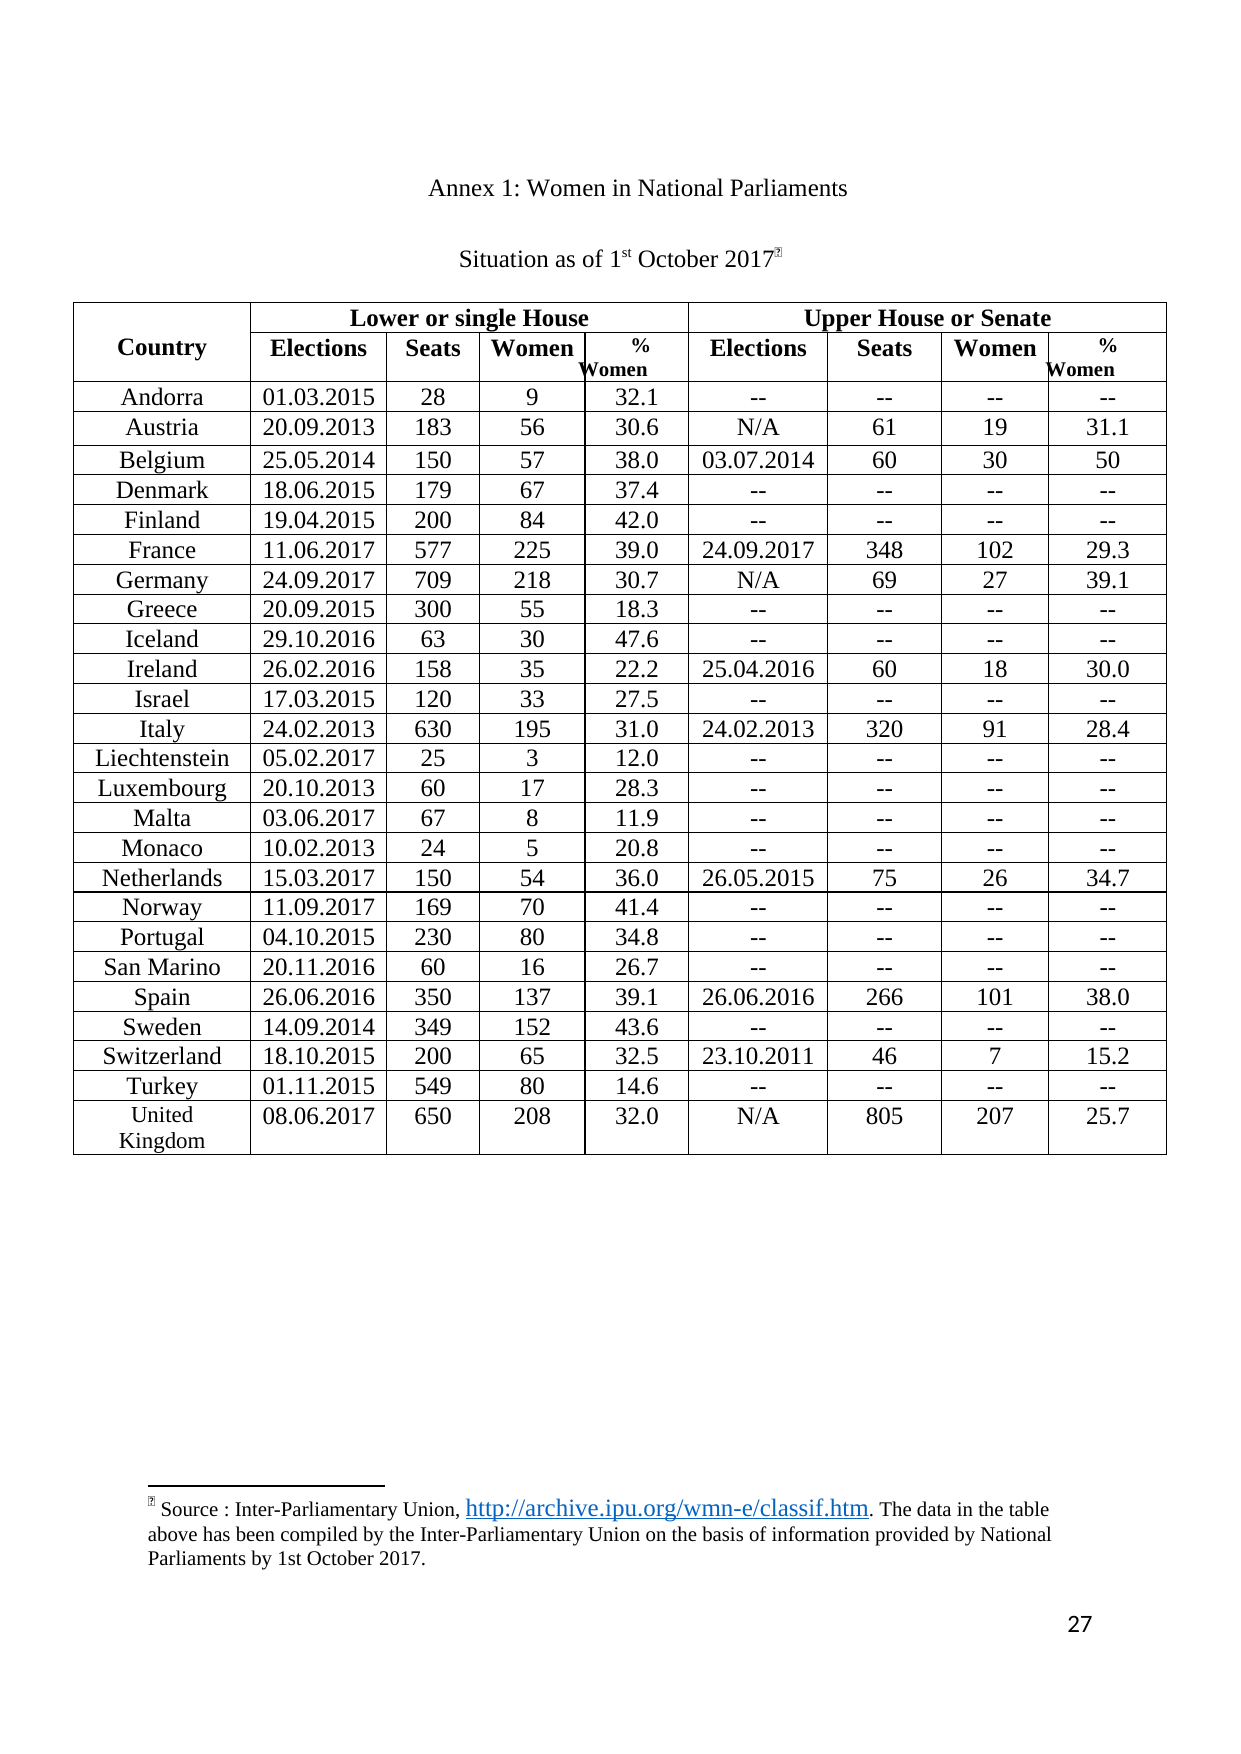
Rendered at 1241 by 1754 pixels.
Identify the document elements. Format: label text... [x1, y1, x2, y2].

table_cell 27 [942, 565, 1048, 593]
table_cell 25.04.2016 [689, 654, 827, 683]
table_cell 30 [942, 446, 1048, 474]
table_cell Belgium [74, 446, 250, 474]
table_cell San Marino [74, 952, 250, 981]
table_cell -- [942, 505, 1048, 534]
table_cell -- [828, 475, 941, 504]
table_cell 38.0 [586, 446, 688, 474]
table_cell 218 [480, 565, 584, 593]
table_cell 19.04.2015 [251, 505, 386, 534]
table_header Country [74, 303, 250, 381]
table_cell 57 [480, 446, 584, 474]
table_cell -- [942, 773, 1048, 802]
table_cell 7 [942, 1041, 1048, 1070]
table_cell -- [1049, 744, 1166, 772]
table_cell Ireland [74, 654, 250, 683]
table_cell Portugal [74, 922, 250, 951]
table_cell 39.1 [1049, 565, 1166, 593]
table_cell Israel [74, 684, 250, 713]
table_cell -- [828, 773, 941, 802]
table_cell -- [689, 382, 827, 411]
table_cell -- [1049, 624, 1166, 653]
table_cell -- [1049, 475, 1166, 504]
table_cell 56 [480, 412, 584, 444]
table_cell 11.09.2017 [251, 893, 386, 921]
table_cell 207 [942, 1101, 1048, 1154]
table_cell 20.8 [586, 833, 688, 862]
table_cell 11.9 [586, 803, 688, 832]
table_cell -- [1049, 1012, 1166, 1040]
table_cell 150 [387, 863, 479, 891]
table_cell -- [942, 382, 1048, 411]
table_cell 18.10.2015 [251, 1041, 386, 1070]
table_cell 3 [480, 744, 584, 772]
table_cell 348 [828, 535, 941, 564]
table_cell 67 [387, 803, 479, 832]
table_cell -- [942, 803, 1048, 832]
table_cell 28 [387, 382, 479, 411]
table_cell 36.0 [586, 863, 688, 891]
table_cell 17 [480, 773, 584, 802]
table_cell 137 [480, 982, 584, 1011]
table_cell 31.1 [1049, 412, 1166, 444]
table_cell Women [480, 333, 584, 381]
table_cell 31.0 [586, 714, 688, 742]
table_cell Denmark [74, 475, 250, 504]
table_cell 37.4 [586, 475, 688, 504]
table_cell 47.6 [586, 624, 688, 653]
table_cell 200 [387, 1041, 479, 1070]
table_cell 26.02.2016 [251, 654, 386, 683]
table_cell 183 [387, 412, 479, 444]
table_cell United Kingdom [74, 1101, 250, 1154]
table_cell -- [828, 744, 941, 772]
text Situation as of 1st October 2017 [148, 243, 1092, 273]
table_cell 9 [480, 382, 584, 411]
table_cell -- [1049, 803, 1166, 832]
table_cell -- [689, 773, 827, 802]
table_cell 5 [480, 833, 584, 862]
table_cell 43.6 [586, 1012, 688, 1040]
table_cell 15.2 [1049, 1041, 1166, 1070]
table_cell 25 [387, 744, 479, 772]
table_cell 30.7 [586, 565, 688, 593]
table_cell 50 [1049, 446, 1166, 474]
table_cell Iceland [74, 624, 250, 653]
table_cell 20.11.2016 [251, 952, 386, 981]
table_cell 28.3 [586, 773, 688, 802]
table_cell 8 [480, 803, 584, 832]
table_cell -- [1049, 833, 1166, 862]
table_cell 84 [480, 505, 584, 534]
table_cell 28.4 [1049, 714, 1166, 742]
table_cell 709 [387, 565, 479, 593]
table_cell 26.06.2016 [689, 982, 827, 1011]
table_cell 60 [387, 952, 479, 981]
table_cell -- [1049, 893, 1166, 921]
table_cell 67 [480, 475, 584, 504]
table_cell 169 [387, 893, 479, 921]
table_cell -- [942, 1071, 1048, 1100]
table_cell 15.03.2017 [251, 863, 386, 891]
table_cell 80 [480, 1071, 584, 1100]
table_cell N/A [689, 565, 827, 593]
table_cell -- [1049, 773, 1166, 802]
table_cell -- [828, 624, 941, 653]
table_cell -- [828, 1071, 941, 1100]
table_cell Switzerland [74, 1041, 250, 1070]
table_cell 350 [387, 982, 479, 1011]
table_cell 20.10.2013 [251, 773, 386, 802]
table_cell -- [689, 1012, 827, 1040]
table_cell -- [689, 833, 827, 862]
table_header Upper House or Senate [689, 303, 1166, 332]
table_cell 12.0 [586, 744, 688, 772]
table_cell -- [1049, 1071, 1166, 1100]
table_cell Monaco [74, 833, 250, 862]
table_cell 349 [387, 1012, 479, 1040]
table_cell France [74, 535, 250, 564]
table_cell 195 [480, 714, 584, 742]
table_cell 120 [387, 684, 479, 713]
table_cell 91 [942, 714, 1048, 742]
table_cell Spain [74, 982, 250, 1011]
table_cell Greece [74, 595, 250, 623]
table_cell 32.5 [586, 1041, 688, 1070]
table_cell 32.0 [586, 1101, 688, 1154]
table_cell 22.2 [586, 654, 688, 683]
table_cell N/A [689, 1101, 827, 1154]
table_cell 01.03.2015 [251, 382, 386, 411]
table_cell 158 [387, 654, 479, 683]
table_cell 30.6 [586, 412, 688, 444]
table_cell -- [828, 833, 941, 862]
table_cell 34.7 [1049, 863, 1166, 891]
table_cell 24.09.2017 [251, 565, 386, 593]
table_cell 152 [480, 1012, 584, 1040]
table_cell 577 [387, 535, 479, 564]
table_cell Sweden [74, 1012, 250, 1040]
table_cell 208 [480, 1101, 584, 1154]
table_cell 34.8 [586, 922, 688, 951]
table_cell 42.0 [586, 505, 688, 534]
table_cell -- [828, 893, 941, 921]
table_cell 60 [828, 446, 941, 474]
table_cell 75 [828, 863, 941, 891]
table_cell 05.02.2017 [251, 744, 386, 772]
table_cell 225 [480, 535, 584, 564]
table_cell -- [828, 382, 941, 411]
table_cell Elections [689, 333, 827, 381]
table_cell 27.5 [586, 684, 688, 713]
table_cell -- [828, 684, 941, 713]
table_cell -- [828, 505, 941, 534]
table_cell 25.05.2014 [251, 446, 386, 474]
table_cell 18.06.2015 [251, 475, 386, 504]
table_cell Elections [251, 333, 386, 381]
table_cell 24.02.2013 [251, 714, 386, 742]
table_cell 26 [942, 863, 1048, 891]
table_cell 26.05.2015 [689, 863, 827, 891]
table_cell 18.3 [586, 595, 688, 623]
table_cell 26.7 [586, 952, 688, 981]
table_cell 26.06.2016 [251, 982, 386, 1011]
table_cell -- [689, 475, 827, 504]
table_cell Austria [74, 412, 250, 444]
table_cell -- [942, 595, 1048, 623]
table_header Lower or single House [251, 303, 688, 332]
table_cell -- [689, 952, 827, 981]
table_cell -- [828, 803, 941, 832]
table_cell 14.09.2014 [251, 1012, 386, 1040]
table_cell 549 [387, 1071, 479, 1100]
table_cell 38.0 [1049, 982, 1166, 1011]
table_cell 54 [480, 863, 584, 891]
table_cell 101 [942, 982, 1048, 1011]
table_cell -- [1049, 922, 1166, 951]
table_cell 20.09.2013 [251, 412, 386, 444]
table_cell 69 [828, 565, 941, 593]
table_cell Turkey [74, 1071, 250, 1100]
table_cell -- [689, 505, 827, 534]
table_cell 55 [480, 595, 584, 623]
table_cell 18 [942, 654, 1048, 683]
table_cell N/A [689, 412, 827, 444]
table_cell 230 [387, 922, 479, 951]
table_cell -- [828, 952, 941, 981]
table_cell -- [942, 922, 1048, 951]
table_cell -- [828, 922, 941, 951]
table_cell 33 [480, 684, 584, 713]
table_cell -- [1049, 684, 1166, 713]
table_cell 29.3 [1049, 535, 1166, 564]
table_cell -- [942, 684, 1048, 713]
table_cell Andorra [74, 382, 250, 411]
table_cell 03.07.2014 [689, 446, 827, 474]
table_cell 266 [828, 982, 941, 1011]
table_cell 102 [942, 535, 1048, 564]
table_cell -- [689, 684, 827, 713]
table_cell 150 [387, 446, 479, 474]
table_cell -- [689, 744, 827, 772]
table_cell -- [942, 893, 1048, 921]
table_cell Netherlands [74, 863, 250, 891]
table_cell -- [689, 595, 827, 623]
subtitle Annex 1: Women in National Parliaments [148, 173, 1092, 201]
table_cell 10.02.2013 [251, 833, 386, 862]
table_cell 20.09.2015 [251, 595, 386, 623]
table_cell Finland [74, 505, 250, 534]
table_cell -- [1049, 595, 1166, 623]
table_cell -- [942, 1012, 1048, 1040]
table_cell Italy [74, 714, 250, 742]
table_cell -- [828, 595, 941, 623]
table_cell -- [689, 803, 827, 832]
table_cell 23.10.2011 [689, 1041, 827, 1070]
table_cell Seats [387, 333, 479, 381]
table_cell 24.09.2017 [689, 535, 827, 564]
table_cell 30 [480, 624, 584, 653]
table_cell 14.6 [586, 1071, 688, 1100]
table_cell 17.03.2015 [251, 684, 386, 713]
table_cell -- [689, 624, 827, 653]
table_cell 19 [942, 412, 1048, 444]
table_cell Luxembourg [74, 773, 250, 802]
table_cell -- [942, 744, 1048, 772]
table_cell Malta [74, 803, 250, 832]
table_cell 39.1 [586, 982, 688, 1011]
table_cell 61 [828, 412, 941, 444]
table_cell Germany [74, 565, 250, 593]
table_cell 650 [387, 1101, 479, 1154]
table_cell Liechtenstein [74, 744, 250, 772]
table_cell 60 [828, 654, 941, 683]
table_cell % Women [586, 333, 688, 381]
table_cell 300 [387, 595, 479, 623]
table_cell -- [942, 624, 1048, 653]
table_cell 320 [828, 714, 941, 742]
table_cell 11.06.2017 [251, 535, 386, 564]
table_cell 41.4 [586, 893, 688, 921]
table_cell 16 [480, 952, 584, 981]
table_cell -- [1049, 505, 1166, 534]
table_cell % Women [1049, 333, 1166, 381]
table_cell 630 [387, 714, 479, 742]
table_cell 24 [387, 833, 479, 862]
table_cell -- [689, 893, 827, 921]
table_cell 179 [387, 475, 479, 504]
table_cell 08.06.2017 [251, 1101, 386, 1154]
table_cell Norway [74, 893, 250, 921]
table_cell -- [689, 1071, 827, 1100]
table_cell 46 [828, 1041, 941, 1070]
table_cell 70 [480, 893, 584, 921]
table_cell -- [1049, 952, 1166, 981]
table_cell 200 [387, 505, 479, 534]
table_cell 80 [480, 922, 584, 951]
table_cell 39.0 [586, 535, 688, 564]
table_cell -- [942, 952, 1048, 981]
table_cell 29.10.2016 [251, 624, 386, 653]
table_cell 35 [480, 654, 584, 683]
table_cell 30.0 [1049, 654, 1166, 683]
table_cell Seats [828, 333, 941, 381]
table_cell 04.10.2015 [251, 922, 386, 951]
table_cell -- [689, 922, 827, 951]
table_cell 60 [387, 773, 479, 802]
table_cell -- [1049, 382, 1166, 411]
table_cell 01.11.2015 [251, 1071, 386, 1100]
table_cell -- [828, 1012, 941, 1040]
table_cell -- [942, 475, 1048, 504]
table_cell 24.02.2013 [689, 714, 827, 742]
table_cell 03.06.2017 [251, 803, 386, 832]
table_cell 25.7 [1049, 1101, 1166, 1154]
table_cell 65 [480, 1041, 584, 1070]
table_cell 805 [828, 1101, 941, 1154]
table_cell 32.1 [586, 382, 688, 411]
table_cell Women [942, 333, 1048, 381]
table_cell -- [942, 833, 1048, 862]
table_cell 63 [387, 624, 479, 653]
